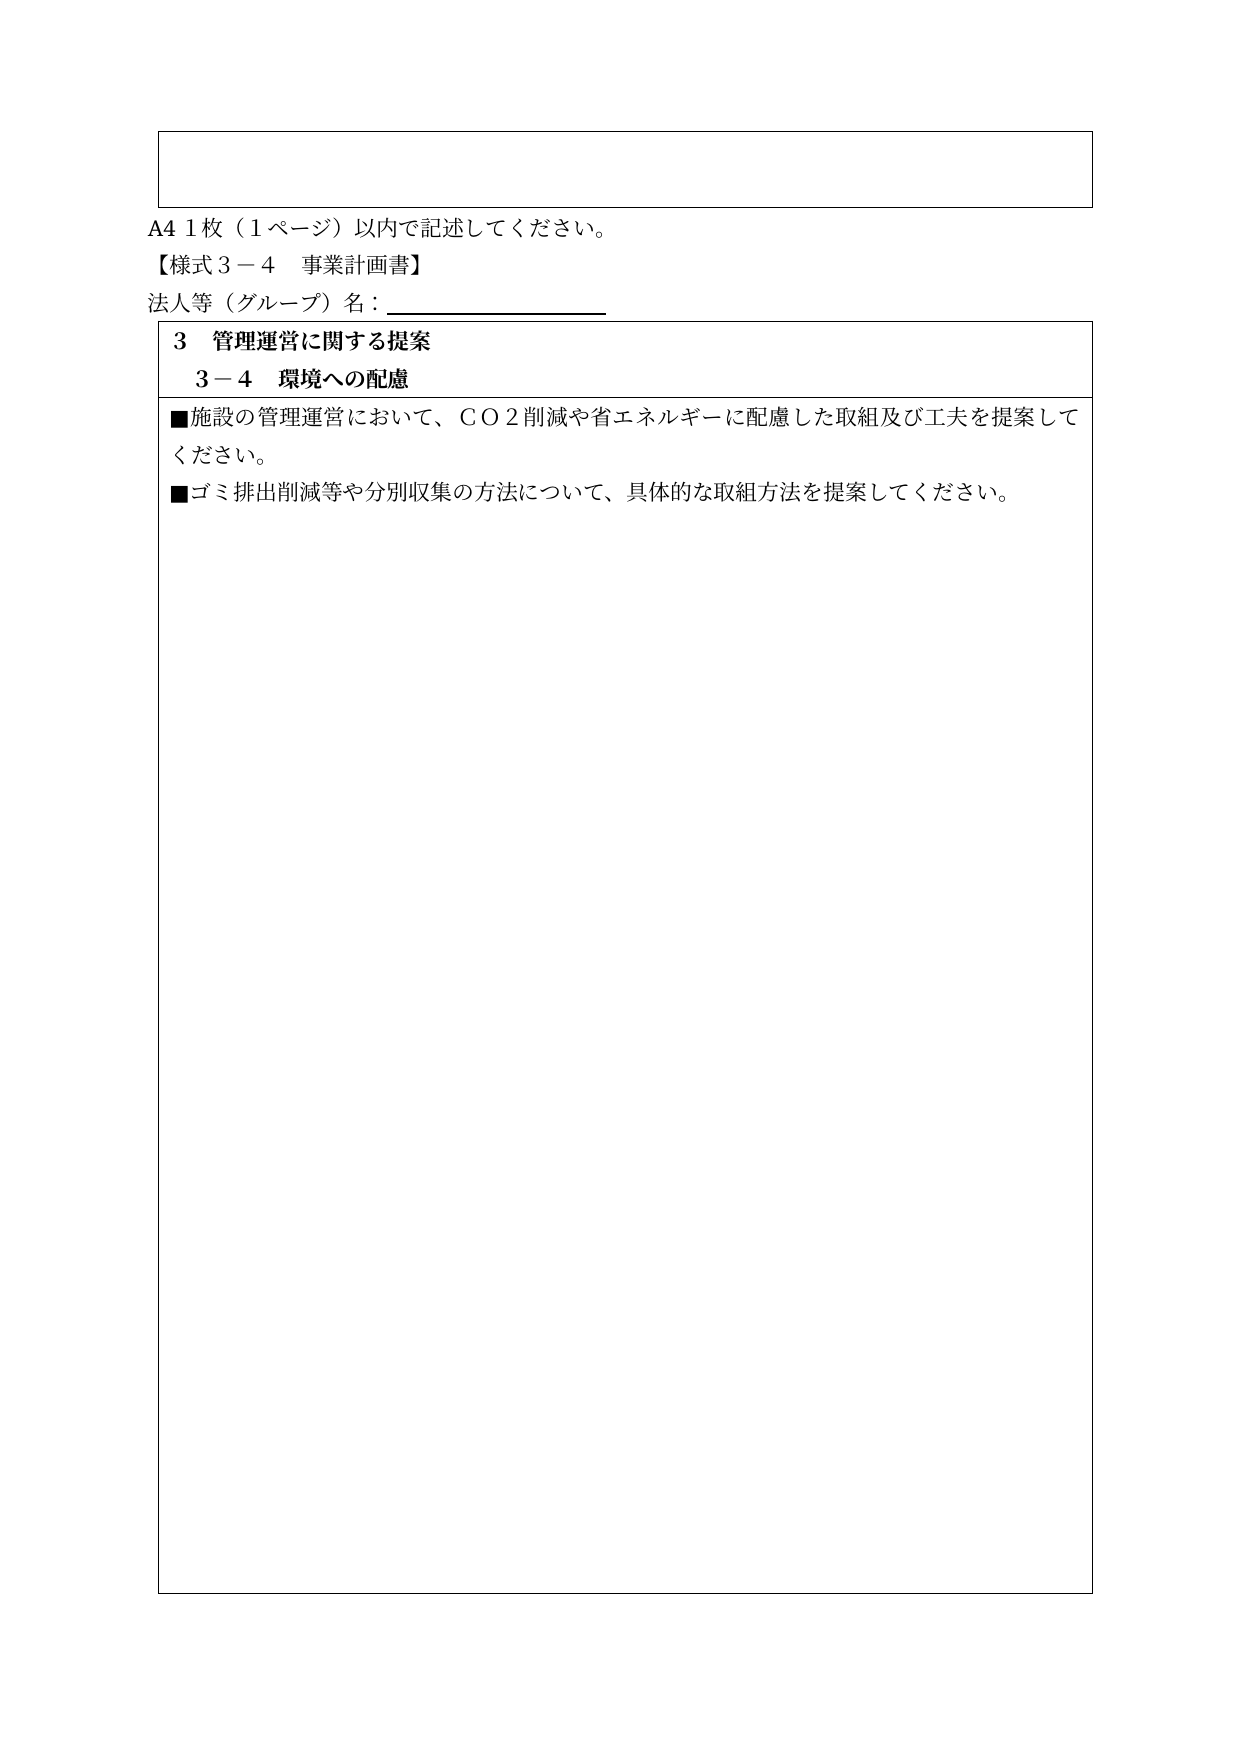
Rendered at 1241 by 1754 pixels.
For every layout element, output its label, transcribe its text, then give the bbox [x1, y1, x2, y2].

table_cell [159, 132, 1092, 207]
text 法人等（グループ）名： [148, 283, 1092, 321]
table_header ３ 管理運営に関する提案 ３－４ 環境への配慮 [159, 322, 1092, 397]
text A4１枚（１ページ）以内で記述してください。 [148, 208, 1092, 246]
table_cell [159, 398, 1092, 1592]
text 【様式３－４ 事業計画書】 [148, 246, 1092, 283]
